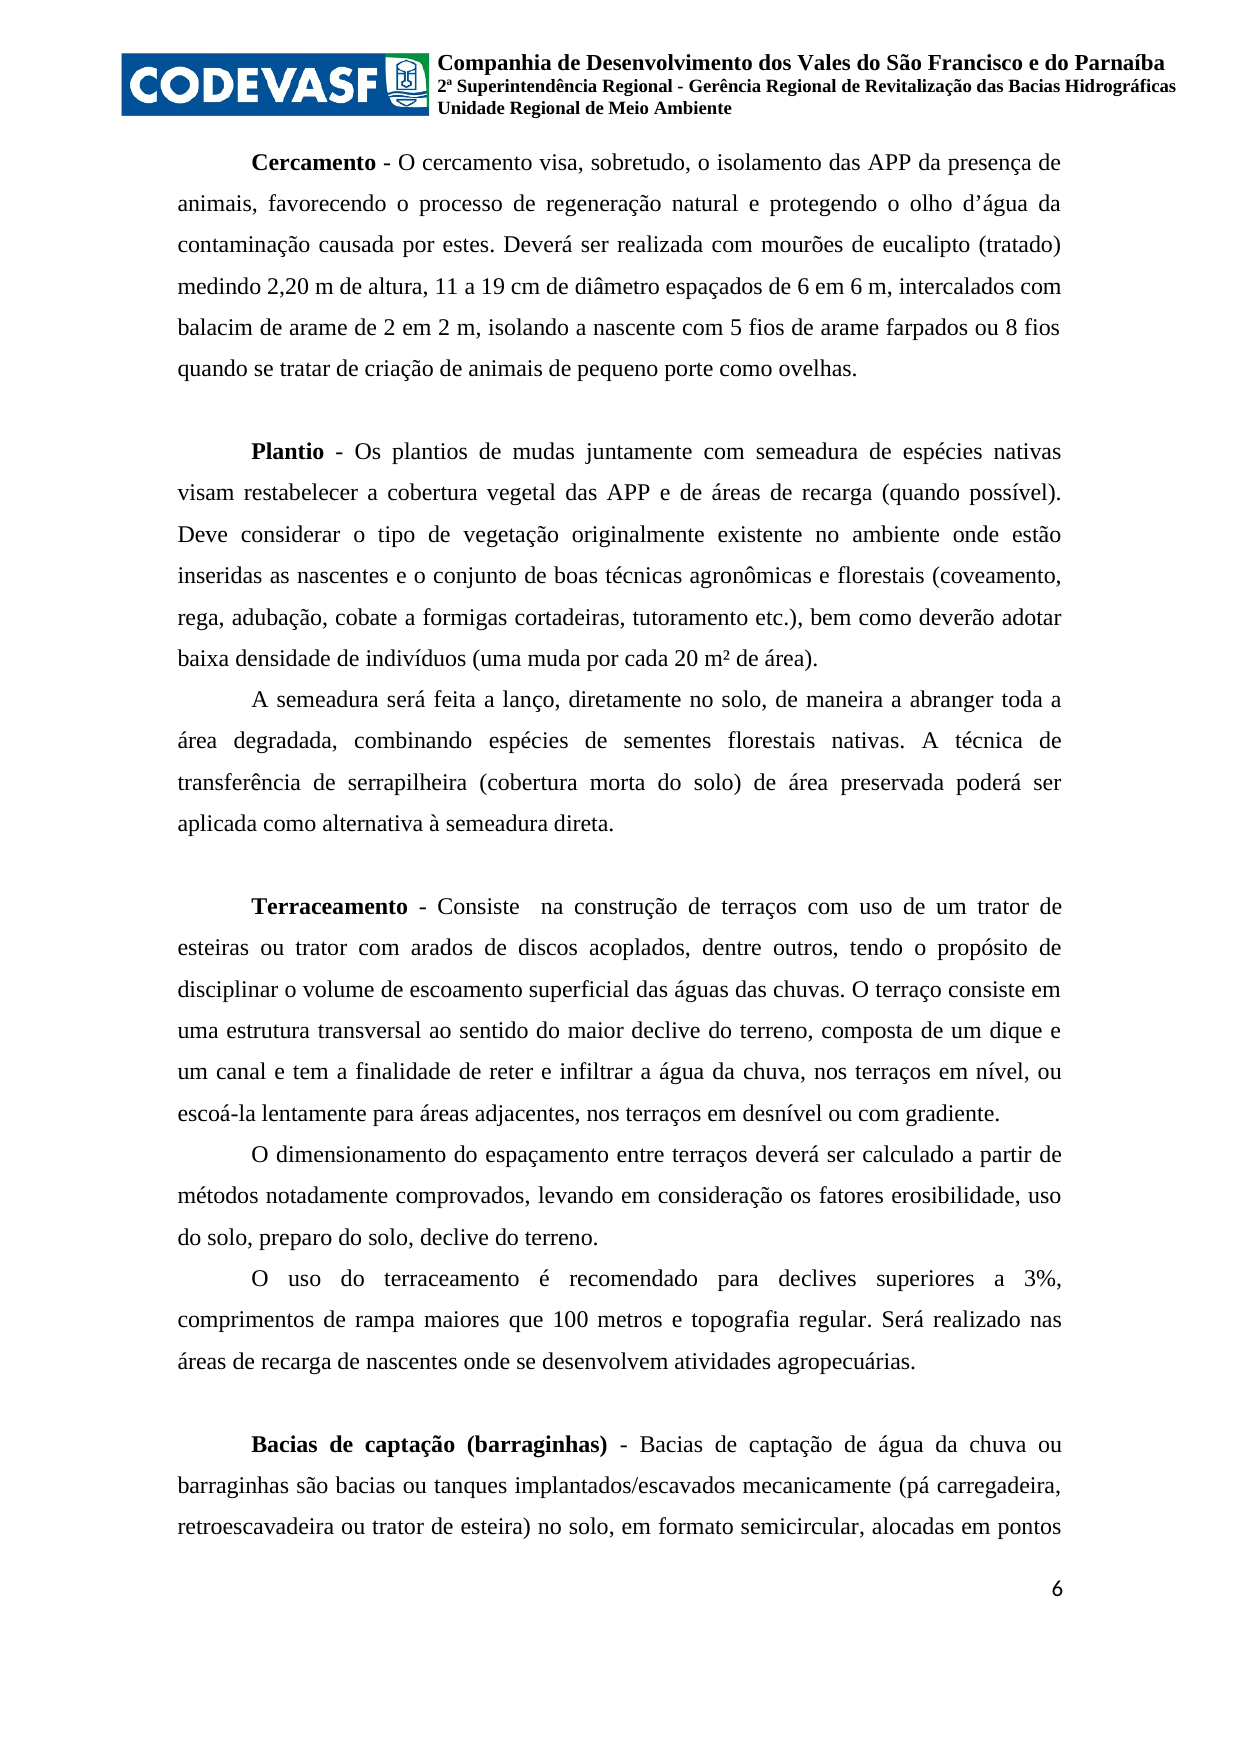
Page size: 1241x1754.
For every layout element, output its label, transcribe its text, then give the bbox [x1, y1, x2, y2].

text A semeadura será feita a lanço, diretamente no solo, de maneira a abranger toda a área degradada, combinando espécies de sementes florestais nativas. A técnica de transferência de serrapilheira (cobertura morta do solo) de área preservada poderá ser aplicada como alternativa à semeadura direta. [177, 685, 1063, 837]
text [177, 1429, 1063, 1540]
picture [121, 53, 430, 116]
text O dimensionamento do espaçamento entre terraços deverá ser calculado a partir de métodos notadamente comprovados, levando em consideração os fatores erosibilidade, uso do solo, preparo do solo, declive do terreno. [177, 1140, 1063, 1250]
text O uso do terraceamento é recomendado para declives superiores a 3%, comprimentos de rampa maiores que 100 metros e topografia regular. Será realizado nas áreas de recarga de nascentes onde se desenvolvem atividades agropecuárias. [177, 1264, 1063, 1374]
text Terraceamento - Consiste na construção de terraços com uso de um trator de esteiras ou trator com arados de discos acoplados, dentre outros, tendo o propósito de disciplinar o volume de escoamento superficial das águas das chuvas. O terraço consiste em uma estrutura transversal ao sentido do maior declive do terreno, composta de um dique e um canal e tem a finalidade de reter e infiltrar a água da chuva, nos terraços em nível, ou escoá-la lentamente para áreas adjacentes, nos terraços em desnível ou com gradiente. [177, 892, 1063, 1126]
text Plantio - Os plantios de mudas juntamente com semeadura de espécies nativas visam restabelecer a cobertura vegetal das APP e de áreas de recarga (quando possível). Deve considerar o tipo de vegetação originalmente existente no ambiente onde estão inseridas as nascentes e o conjunto de boas técnicas agronômicas e florestais (coveamento, rega, adubação, cobate a formigas cortadeiras, tutoramento etc.), bem como deverão adotar baixa densidade de indivíduos (uma muda por cada 20 m² de área). [177, 437, 1063, 671]
text Cercamento - O cercamento visa, sobretudo, o isolamento das APP da presença de animais, favorecendo o processo de regeneração natural e protegendo o olho d’água da contaminação causada por estes. Deverá ser realizada com mourões de eucalipto (tratado) medindo 2,20 m de altura, 11 a 19 cm de diâmetro espaçados de 6 em 6 m, intercalados com balacim de arame de 2 em 2 m, isolando a nascente com 5 fios de arame farpados ou 8 fios quando se tratar de criação de animais de pequeno porte como ovelhas. [177, 148, 1063, 382]
